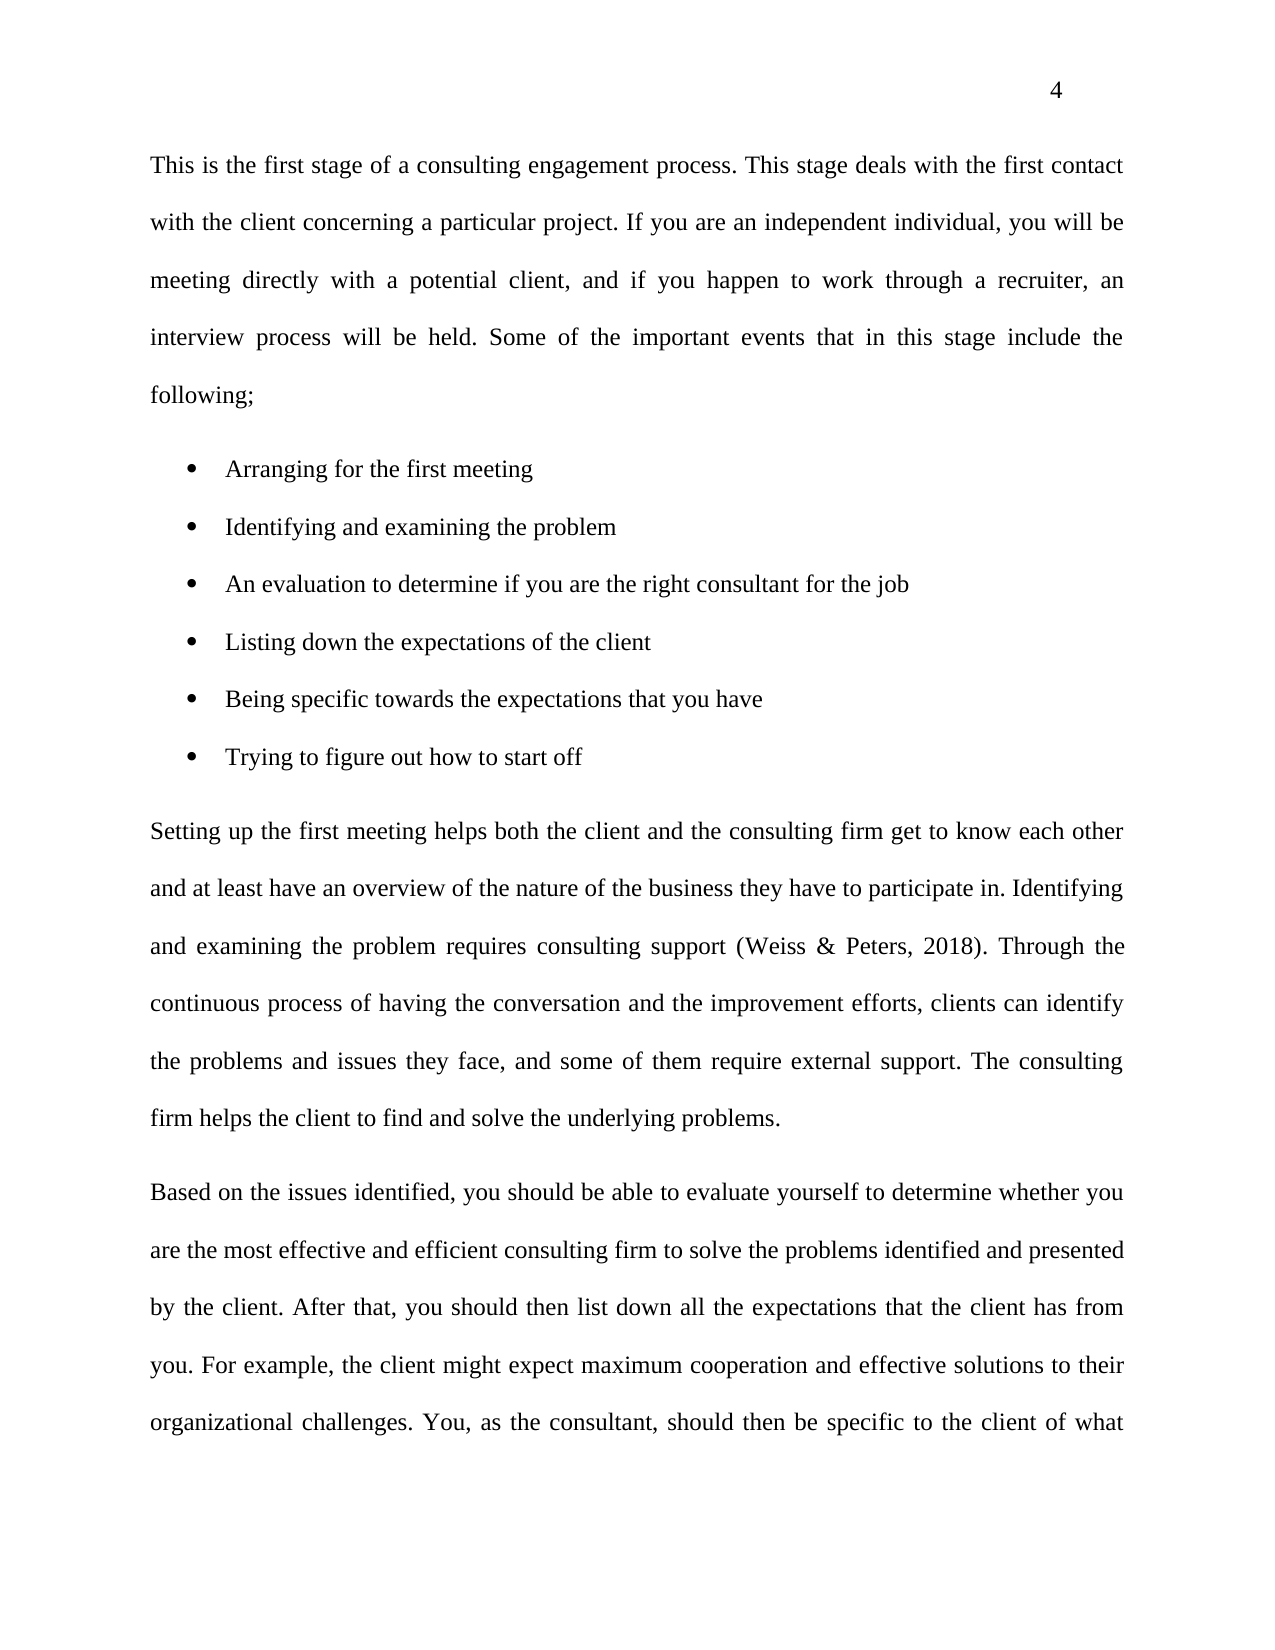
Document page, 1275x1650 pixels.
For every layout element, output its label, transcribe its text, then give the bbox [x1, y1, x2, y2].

text This is the first stage of a consulting engagement process. This stage deals with the first contact with the client concerning a particular project. If you are an independent individual, you will be meeting directly with a potential client, and if you happen to work through a recruiter, an interview process will be held. Some of the important events that in this stage include the following; [150, 150, 1125, 409]
text Setting up the first meeting helps both the client and the consulting firm get to know each other and at least have an overview of the nature of the business they have to participate in. Identifying and examining the problem requires consulting support (Weiss & Peters, 2018). Through the continuous process of having the conversation and the improvement efforts, clients can identify the problems and issues they face, and some of them require external support. The consulting firm helps the client to find and solve the underlying problems. [150, 816, 1125, 1132]
list Trying to figure out how to start off [187, 742, 1125, 770]
list Identifying and examining the problem [187, 512, 1125, 540]
list An evaluation to determine if you are the right consultant for the job [187, 569, 1125, 598]
list Being specific towards the expectations that you have [187, 684, 1125, 713]
list Listing down the expectations of the client [187, 627, 1125, 655]
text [150, 1177, 1125, 1436]
list Arranging for the first meeting [187, 454, 1125, 483]
